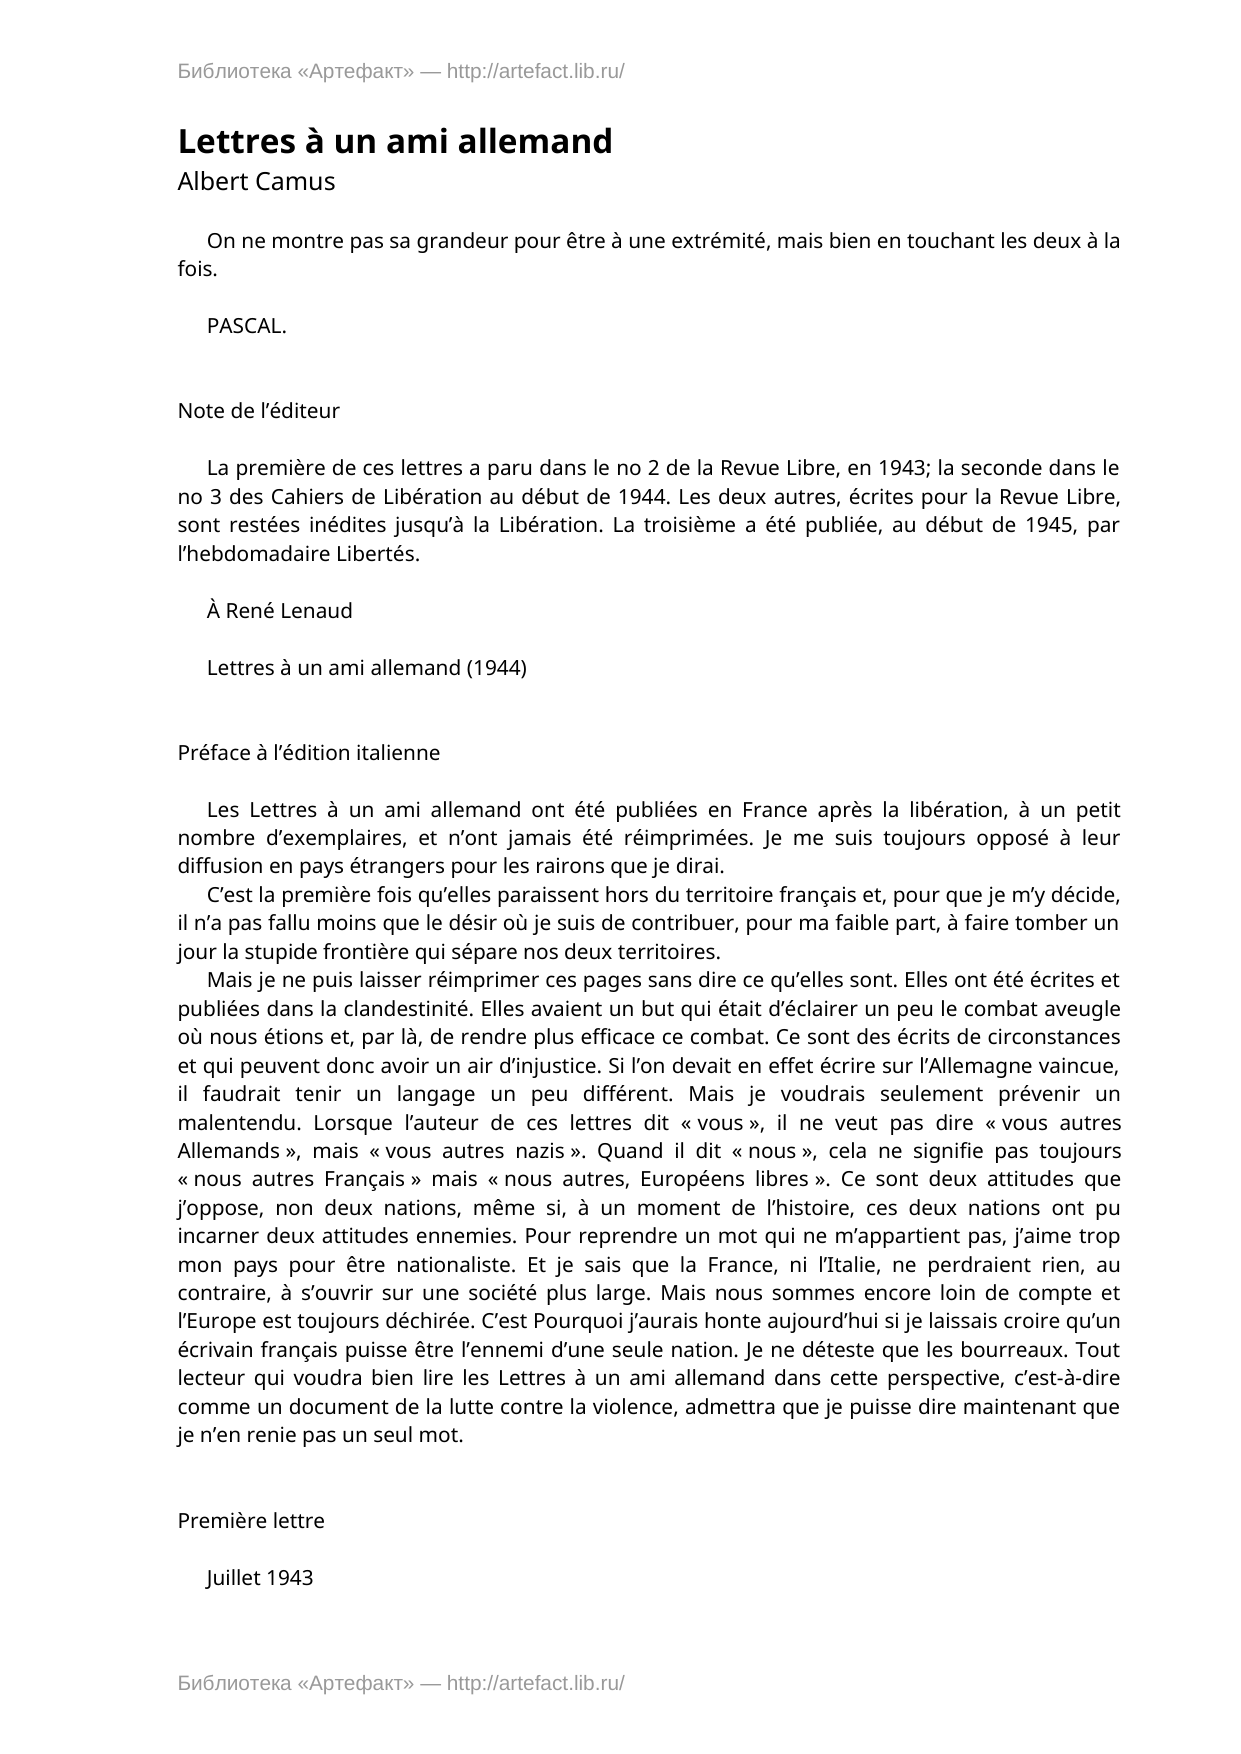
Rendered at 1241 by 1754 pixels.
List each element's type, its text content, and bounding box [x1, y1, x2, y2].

text À René Lenaud [177, 596, 1122, 624]
text PASCAL. [177, 311, 1122, 340]
text C’est la première fois qu’elles paraissent hors du territoire français et, pour que je m’y décide, il n’a pas fallu moins que le désir où je suis de contribuer, pour ma faible part, à faire tomber un jour la stupide frontière qui sépare nos deux territoires. [177, 880, 1122, 965]
text Note de l’éditeur [177, 397, 1122, 425]
text Lettres à un ami allemand [177, 118, 1122, 163]
text Première lettre [177, 1506, 1122, 1534]
text Albert Camus [177, 163, 1122, 198]
text Les Lettres à un ami allemand ont été publiées en France après la libération, à un petit nombre d’exemplaires, et n’ont jamais été réimprimées. Je me suis toujours opposé à leur diffusion en pays étrangers pour les rairons que je dirai. [177, 795, 1122, 880]
text Mais je ne puis laisser réimprimer ces pages sans dire ce qu’elles sont. Elles ont été écrites et publiées dans la clandestinité. Elles avaient un but qui était d’éclairer un peu le combat aveugle où nous étions et, par là, de rendre plus efficace ce combat. Ce sont des écrits de circonstances et qui peuvent donc avoir un air d’injustice. Si l’on devait en effet écrire sur l’Allemagne vaincue, il faudrait tenir un langage un peu différent. Mais je voudrais seulement prévenir un malentendu. Lorsque l’auteur de ces lettres dit « vous », il ne veut pas dire « vous autres Allemands », mais « vous autres nazis ». Quand il dit « nous », cela ne signifie pas toujours « nous autres Français » mais « nous autres, Européens libres ». Ce sont deux attitudes que j’oppose, non deux nations, même si, à un moment de l’histoire, ces deux nations ont pu incarner deux attitudes ennemies. Pour reprendre un mot qui ne m’appartient pas, j’aime trop mon pays pour être nationaliste. Et je sais que la France, ni l’Italie, ne perdraient rien, au contraire, à s’ouvrir sur une société plus large. Mais nous sommes encore loin de compte et l’Europe est toujours déchirée. C’est Pourquoi j’aurais honte aujourd’hui si je laissais croire qu’un écrivain français puisse être l’ennemi d’une seule nation. Je ne déteste que les bourreaux. Tout lecteur qui voudra bien lire les Lettres à un ami allemand dans cette perspective, c’est-à-dire comme un document de la lutte contre la violence, admettra que je puisse dire maintenant que je n’en renie pas un seul mot. [177, 965, 1122, 1449]
text On ne montre pas sa grandeur pour être à une extrémité, mais bien en touchant les deux à la fois. [177, 226, 1122, 283]
text Lettres à un ami allemand (1944) [177, 653, 1122, 681]
text Préface à l’édition italienne [177, 738, 1122, 766]
text Juillet 1943 [177, 1563, 1122, 1591]
text La première de ces lettres a paru dans le no 2 de la Revue Libre, en 1943; la seconde dans le no 3 des Cahiers de Libération au début de 1944. Les deux autres, écrites pour la Revue Libre, sont restées inédites jusqu’à la Libération. La troisième a été publiée, au début de 1945, par l’hebdomadaire Libertés. [177, 453, 1122, 567]
